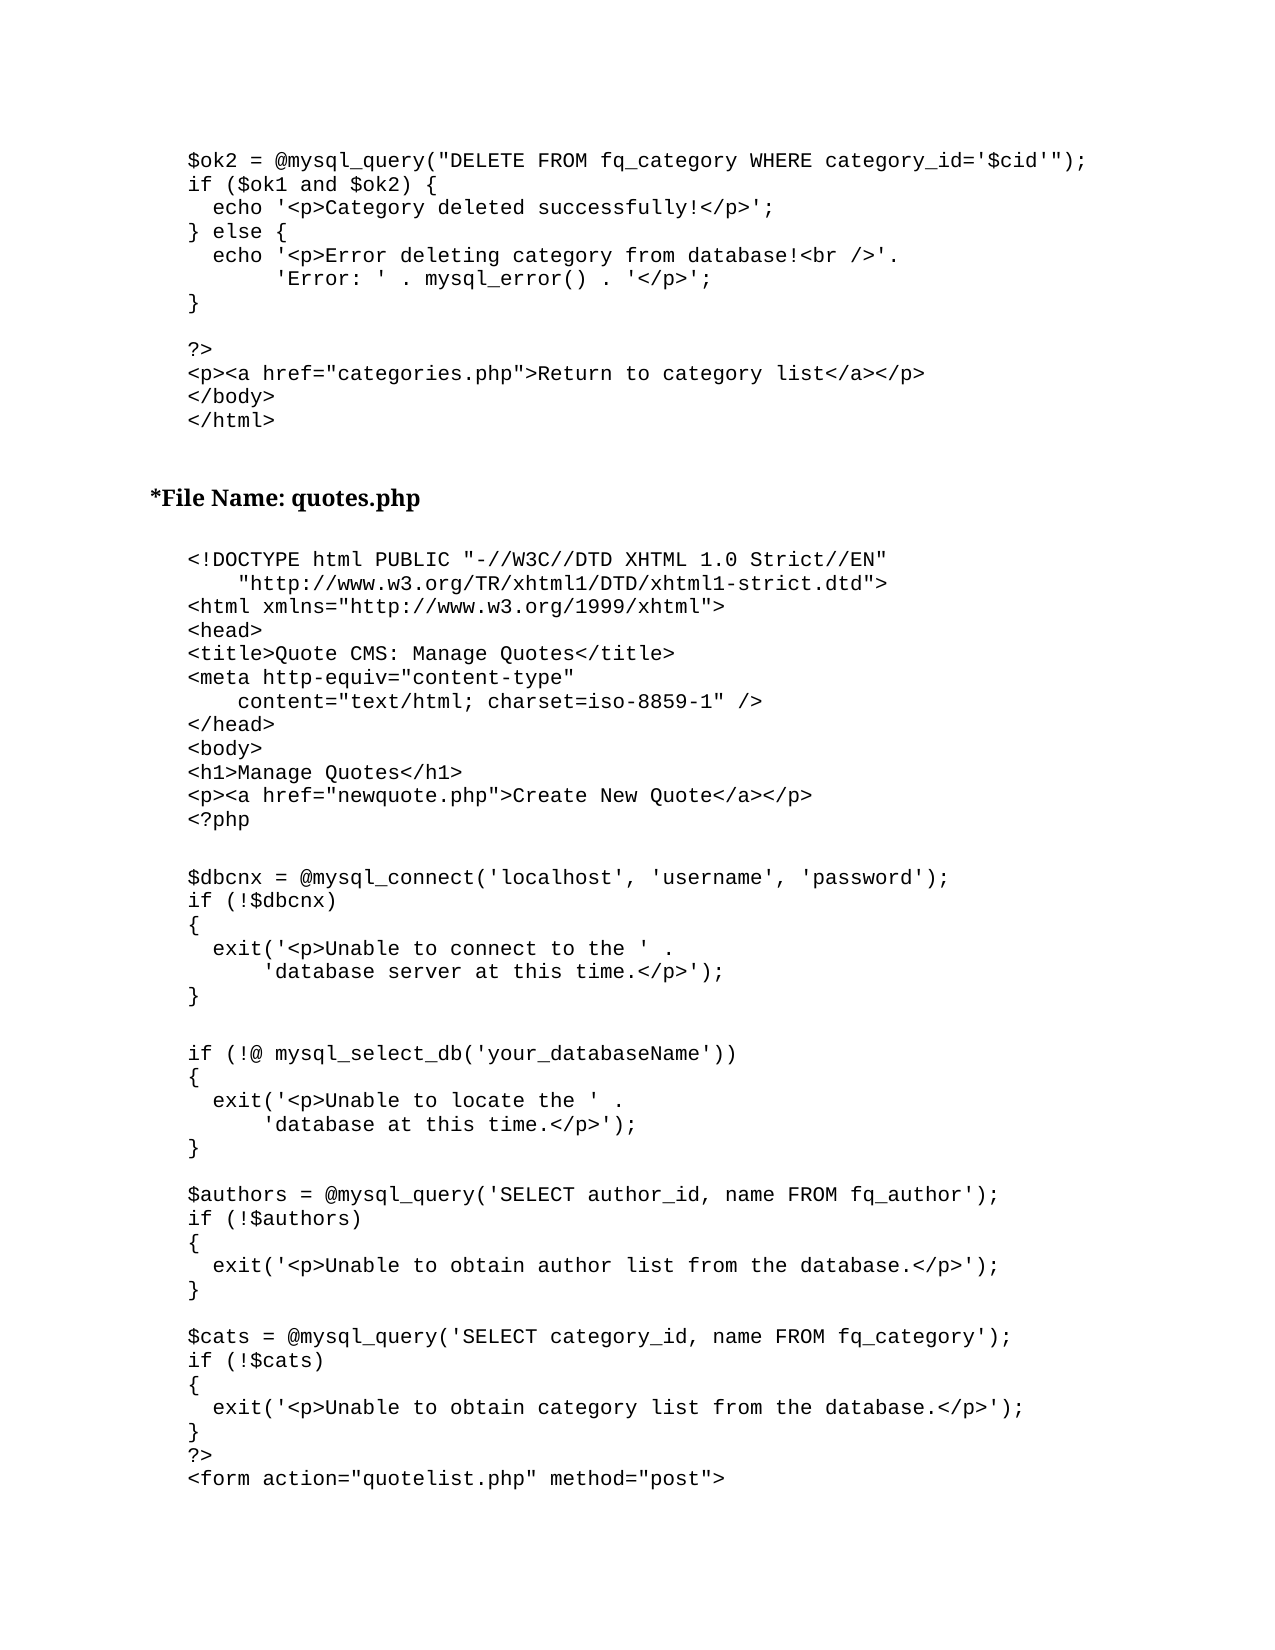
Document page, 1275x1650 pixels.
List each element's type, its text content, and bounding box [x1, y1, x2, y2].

text if ($ok1 and $ok2) { [187, 174, 1125, 197]
text exit('<p>Unable to obtain author list from the database.</p>'); [187, 1255, 1125, 1279]
text } [187, 985, 1125, 1008]
text { [187, 1374, 1125, 1397]
text if (!@ mysql_select_db('your_databaseName')) [187, 1043, 1125, 1066]
text 'Error: ' . mysql_error() . '</p>'; [187, 268, 1125, 292]
text $authors = @mysql_query('SELECT author_id, name FROM fq_author'); [187, 1184, 1125, 1208]
text 'database server at this time.</p>'); [187, 961, 1125, 985]
text } [187, 1279, 1125, 1303]
text } [187, 1421, 1125, 1444]
text { [187, 1066, 1125, 1090]
text "http://www.w3.org/TR/xhtml1/DTD/xhtml1-strict.dtd"> [187, 572, 1125, 596]
text if (!$cats) [187, 1350, 1125, 1374]
text <h1>Manage Quotes</h1> [187, 762, 1125, 785]
text </html> [187, 410, 1125, 434]
text $cats = @mysql_query('SELECT category_id, name FROM fq_category'); [187, 1326, 1125, 1350]
text <meta http-equiv="content-type" [187, 667, 1125, 691]
text <form action="quotelist.php" method="post"> [187, 1468, 1125, 1492]
text <html xmlns="http://www.w3.org/1999/xhtml"> [187, 596, 1125, 620]
text if (!$dbcnx) [187, 890, 1125, 914]
text <p><a href="categories.php">Return to category list</a></p> [187, 363, 1125, 386]
text echo '<p>Category deleted successfully!</p>'; [187, 197, 1125, 221]
text *File Name: quotes.php [150, 482, 1125, 514]
text <!DOCTYPE html PUBLIC "-//W3C//DTD XHTML 1.0 Strict//EN" [187, 549, 1125, 572]
text ?> [187, 339, 1125, 363]
text echo '<p>Error deleting category from database!<br />'. [187, 244, 1125, 268]
text </body> [187, 386, 1125, 410]
text $dbcnx = @mysql_connect('localhost', 'username', 'password'); [187, 867, 1125, 890]
text <head> [187, 620, 1125, 643]
text } [187, 1137, 1125, 1161]
text 'database at this time.</p>'); [187, 1113, 1125, 1137]
text </head> [187, 714, 1125, 738]
text exit('<p>Unable to connect to the ' . [187, 938, 1125, 961]
text <body> [187, 738, 1125, 762]
text <p><a href="newquote.php">Create New Quote</a></p> [187, 785, 1125, 809]
text <title>Quote CMS: Manage Quotes</title> [187, 643, 1125, 667]
text } [187, 292, 1125, 316]
text $ok2 = @mysql_query("DELETE FROM fq_category WHERE category_id='$cid'"); [187, 150, 1125, 174]
text ?> [187, 1444, 1125, 1468]
text { [187, 914, 1125, 938]
text exit('<p>Unable to locate the ' . [187, 1090, 1125, 1113]
text content="text/html; charset=iso-8859-1" /> [187, 691, 1125, 714]
text <?php [187, 809, 1125, 833]
text } else { [187, 221, 1125, 244]
text exit('<p>Unable to obtain category list from the database.</p>'); [187, 1397, 1125, 1421]
text if (!$authors) [187, 1208, 1125, 1232]
text { [187, 1232, 1125, 1255]
